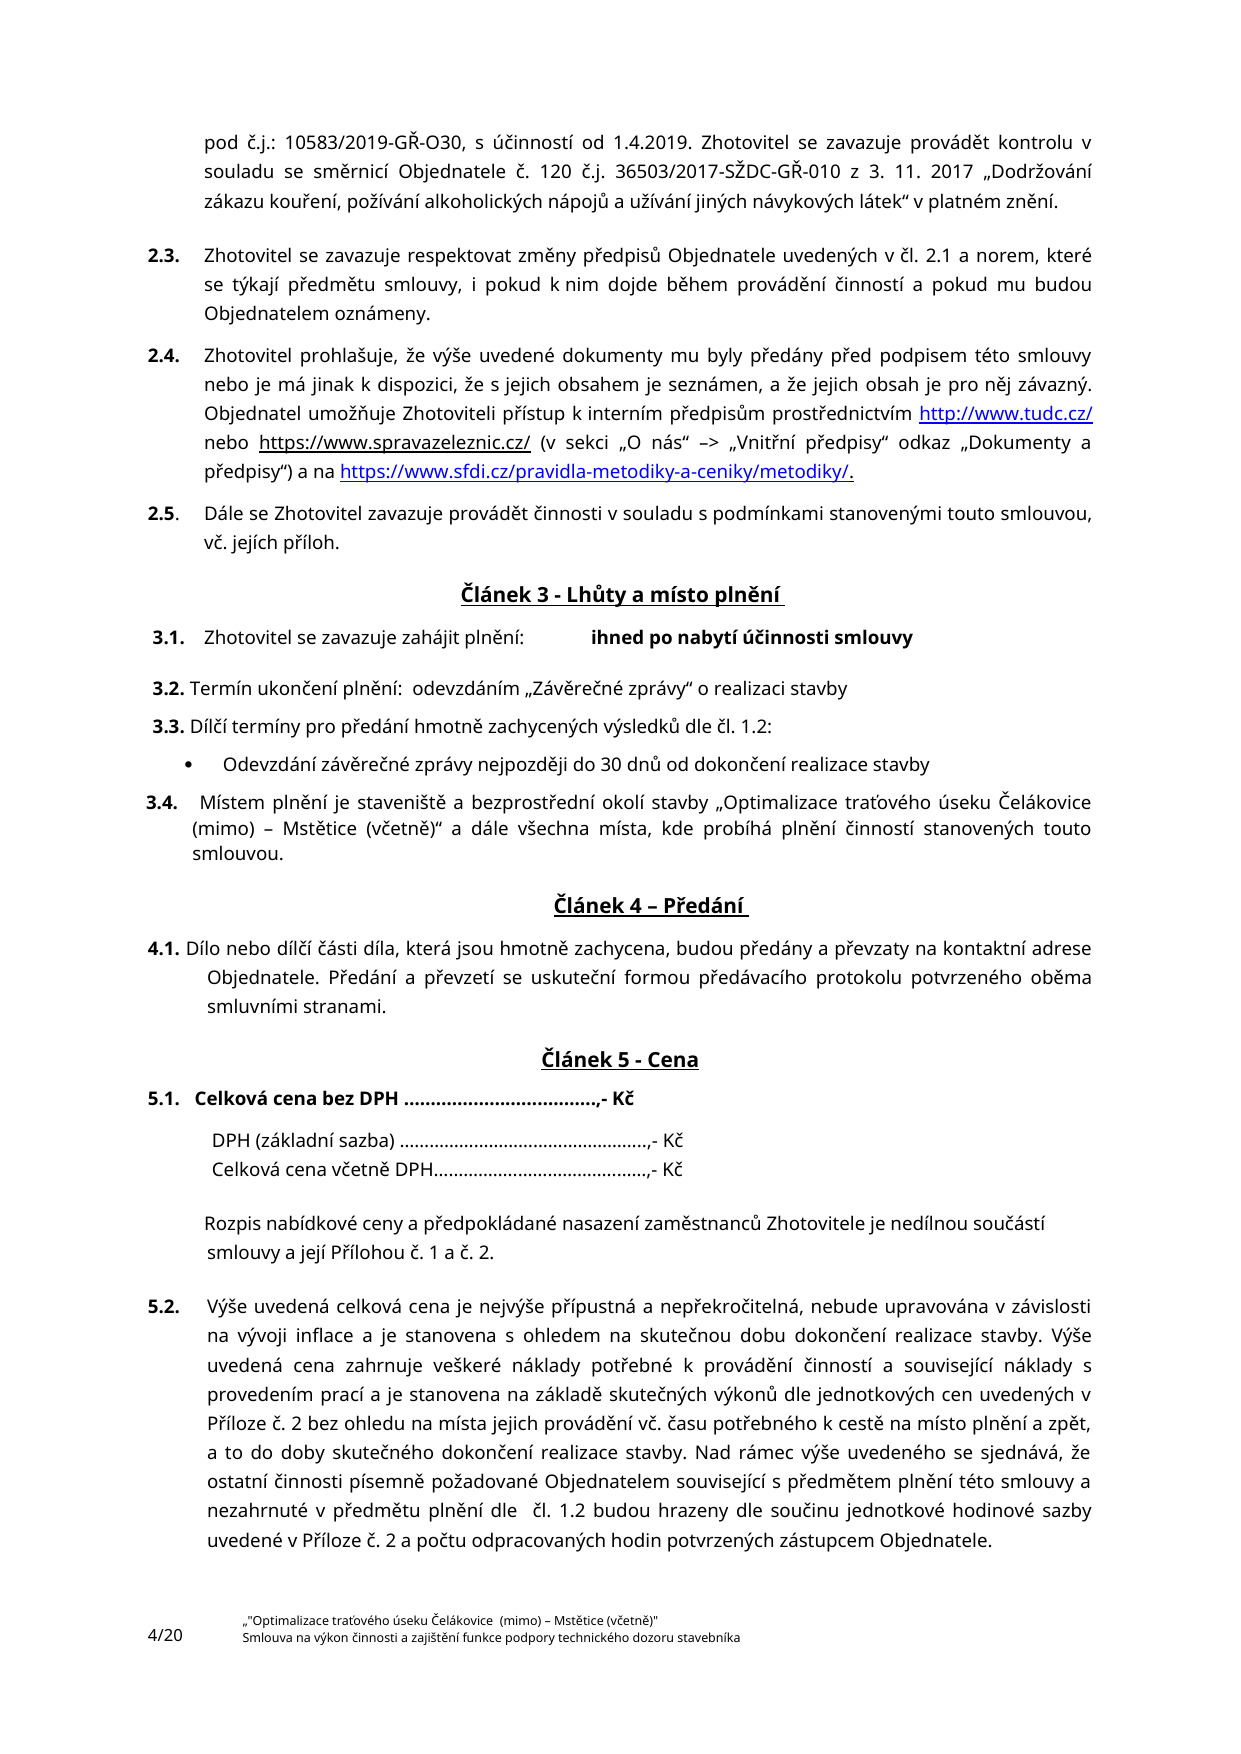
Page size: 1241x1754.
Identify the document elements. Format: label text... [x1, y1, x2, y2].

subtitle Článek 3 - Lhůty a místo plnění [148, 581, 1092, 609]
text 5.2. Výše uvedená celková cena je nejvýše přípustná a nepřekročitelná, nebude upravována v závislosti na vývoji inflace a je stanovena s ohledem na skutečnou dobu dokončení realizace stavby. Výše uvedená cena zahrnuje veškeré náklady potřebné k provádění činností a související náklady s provedením prací a je stanovena na základě skutečných výkonů dle jednotkových cen uvedených v Příloze č. 2 bez ohledu na místa jejich provádění vč. času potřebného k cestě na místo plnění a zpět, a to do doby skutečného dokončení realizace stavby. Nad rámec výše uvedeného se sjednává, že ostatní činnosti písemně požadované Objednatelem související s předmětem plnění této smlouvy a nezahrnuté v předmětu plnění dle čl. 1.2 budou hrazeny dle součinu jednotkové hodinové sazby uvedené v Příloze č. 2 a počtu odpracovaných hodin potvrzených zástupcem Objednatele. [148, 1290, 1092, 1553]
text Celková cena včetně DPH……………..………………..……,- Kč [148, 1153, 1092, 1182]
list Odevzdání závěrečné zprávy nejpozději do 30 dnů od dokončení realizace stavby [185, 752, 1092, 777]
subtitle 5.1. Celková cena bez DPH ………….…………….…….,- Kč [148, 1086, 1092, 1111]
text DPH (základní sazba) …………………………………………..,- Kč [148, 1124, 1092, 1153]
text 3.3. Dílčí termíny pro předání hmotně zachycených výsledků dle čl. 1.2: [148, 714, 1092, 739]
text 3.1. Zhotovitel se zavazuje zahájit plnění: ihned po nabytí účinnosti smlouvy [148, 621, 1092, 651]
text 3.2. Termín ukončení plnění: odevzdáním „Závěrečné zprávy“ o realizaci stavby [148, 676, 1092, 701]
subtitle Článek 5 - Cena [148, 1045, 1092, 1073]
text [148, 126, 1092, 214]
text 2.3. Zhotovitel se zavazuje respektovat změny předpisů Objednatele uvedených v čl. 2.1 a norem, které se týkají předmětu smlouvy, i pokud k nim dojde během provádění činností a pokud mu budou Objednatelem oznámeny. [148, 239, 1092, 326]
subtitle Článek 4 – Předání [204, 891, 1092, 920]
text Rozpis nabídkové ceny a předpokládané nasazení zaměstnanců Zhotovitele je nedílnou součástí smlouvy a její Přílohou č. 1 a č. 2. [148, 1207, 1092, 1265]
text 3.4. Místem plnění je staveniště a bezprostřední okolí stavby „Optimalizace traťového úseku Čelákovice (mimo) – Mstětice (včetně)“ a dále všechna místa, kde probíhá plnění činností stanovených touto smlouvou. [136, 790, 1092, 866]
text 2.5. Dále se Zhotovitel zavazuje provádět činnosti v souladu s podmínkami stanovenými touto smlouvou, vč. jejích příloh. [148, 497, 1092, 556]
text 4.1. Dílo nebo dílčí části díla, která jsou hmotně zachycena, budou předány a převzaty na kontaktní adrese Objednatele. Předání a převzetí se uskuteční formou předávacího protokolu potvrzeného oběma smluvními stranami. [148, 932, 1092, 1020]
text 2.4. Zhotovitel prohlašuje, že výše uvedené dokumenty mu byly předány před podpisem této smlouvy nebo je má jinak k dispozici, že s jejich obsahem je seznámen, a že jejich obsah je pro něj závazný. Objednatel umožňuje Zhotoviteli přístup k interním předpisům prostřednictvím http://www.tudc.cz/ nebo https://www.spravazeleznic.cz/ (v sekci „O nás“ –> „Vnitřní předpisy“ odkaz „Dokumenty a předpisy“) a na https://www.sfdi.cz/pravidla-metodiky-a-ceniky/metodiky/. [148, 339, 1092, 485]
